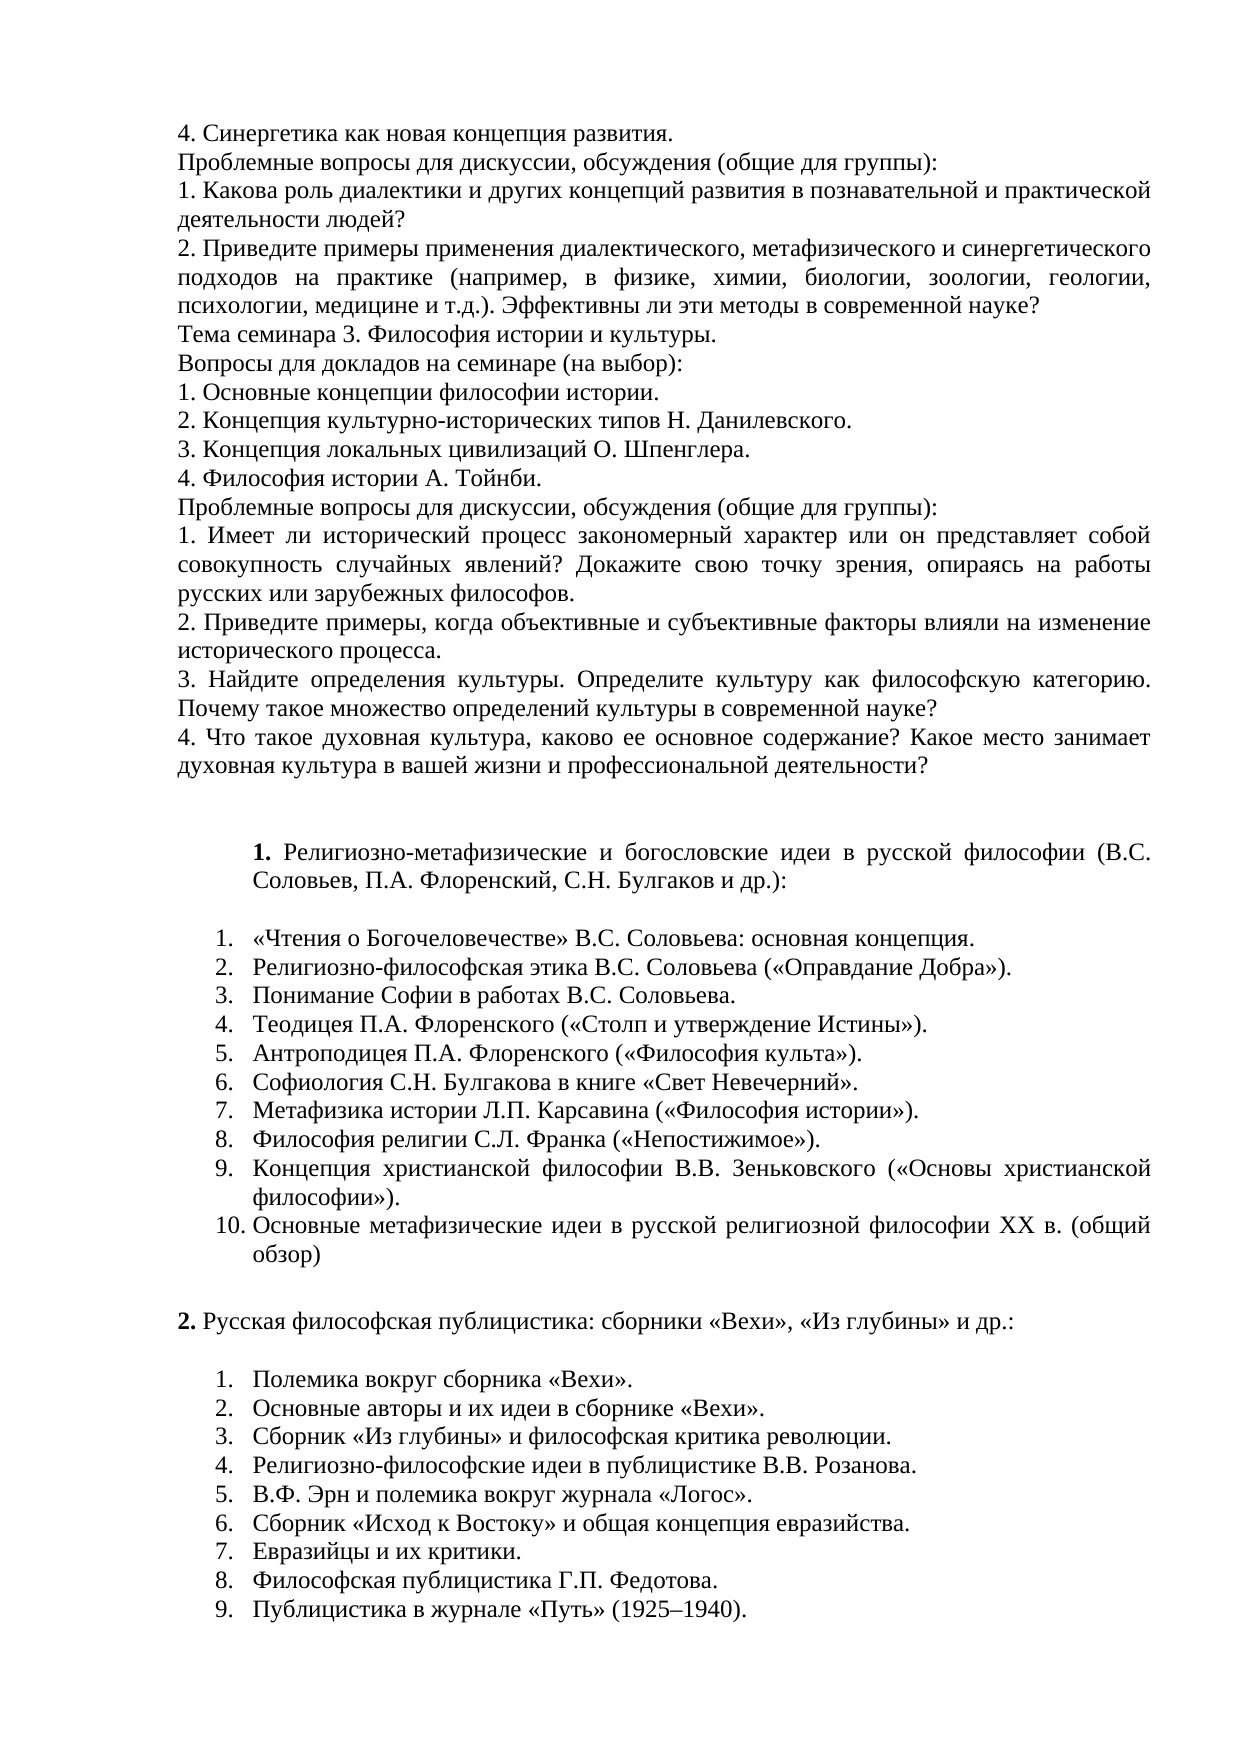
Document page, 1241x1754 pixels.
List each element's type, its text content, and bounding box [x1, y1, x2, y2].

list Философская публицистика Г.П. Федотова. [215, 1565, 1152, 1594]
list Религиозно-философская этика В.С. Соловьева («Оправдание Добра»). [215, 952, 1152, 981]
text 2. Концепция культурно-исторических типов Н. Данилевского. [177, 406, 1152, 434]
list Евразийцы и их критики. [215, 1536, 1152, 1565]
text 2. Приведите примеры, когда объективные и субъективные факторы влияли на изменение исторического процесса. [177, 607, 1152, 664]
list Концепция христианской философии В.В. Зеньковского («Основы христианской философии»). [215, 1153, 1152, 1211]
text 2. Приведите примеры применения диалектического, метафизического и синергетического подходов на практике (например, в физике, химии, биологии, зоологии, геологии, психологии, медицине и т.д.). Эффективны ли эти методы в современной науке? [177, 233, 1152, 319]
text 3. Найдите определения культуры. Определите культуру как философскую категорию. Почему такое множество определений культуры в современной науке? [177, 664, 1152, 722]
list Понимание Софии в работах В.С. Соловьева. [215, 981, 1152, 1009]
text 1. Имеет ли исторический процесс закономерный характер или он представляет собой совокупность случайных явлений? Докажите свою точку зрения, опираясь на работы русских или зарубежных философов. [177, 521, 1152, 607]
text Тема семинара 3. Философия истории и культуры. [177, 319, 1152, 348]
text 3. Концепция локальных цивилизаций О. Шпенглера. [177, 434, 1152, 463]
list Основные авторы и их идеи в сборнике «Вехи». [215, 1393, 1152, 1421]
list Теодицея П.А. Флоренского («Столп и утверждение Истины»). [215, 1009, 1152, 1038]
list Религиозно-философские идеи в публицистике В.В. Розанова. [215, 1450, 1152, 1479]
list Антроподицея П.А. Флоренского («Философия культа»). [215, 1038, 1152, 1067]
list Сборник «Исход к Востоку» и общая концепция евразийства. [215, 1508, 1152, 1536]
list Сборник «Из глубины» и философская критика революции. [215, 1421, 1152, 1450]
list Полемика вокруг сборника «Вехи». [215, 1364, 1152, 1393]
text Проблемные вопросы для дискуссии, обсуждения (общие для группы): [177, 492, 1152, 521]
list Основные метафизические идеи в русской религиозной философии ХХ в. (общий обзор) [215, 1211, 1152, 1268]
text 1. Какова роль диалектики и других концепций развития в познавательной и практической деятельности людей? [177, 176, 1152, 233]
text Вопросы для докладов на семинаре (на выбор): [177, 348, 1152, 377]
list В.Ф. Эрн и полемика вокруг журнала «Логос». [215, 1479, 1152, 1508]
list Софиология С.Н. Булгакова в книге «Свет Невечерний». [215, 1067, 1152, 1096]
text Проблемные вопросы для дискуссии, обсуждения (общие для группы): [177, 147, 1152, 176]
text 2. Русская философская публицистика: сборники «Вехи», «Из глубины» и др.: [177, 1306, 1152, 1335]
list «Чтения о Богочеловечестве» В.С. Соловьева: основная концепция. [215, 923, 1152, 952]
text 4. Философия истории А. Тойнби. [177, 463, 1152, 492]
list Метафизика истории Л.П. Карсавина («Философия истории»). [215, 1096, 1152, 1124]
list 1. Религиозно-метафизические и богословские идеи в русской философии (В.С. Соловьев, П.А. Флоренский, С.Н. Булгаков и др.): [252, 837, 1152, 894]
list Философия религии С.Л. Франка («Непостижимое»). [215, 1124, 1152, 1153]
text 4. Синергетика как новая концепция развития. [177, 118, 1152, 147]
text 4. Что такое духовная культура, каково ее основное содержание? Какое место занимает духовная культура в вашей жизни и профессиональной деятельности? [177, 722, 1152, 779]
list Публицистика в журнале «Путь» (1925–1940). [215, 1594, 1152, 1623]
text 1. Основные концепции философии истории. [177, 377, 1152, 406]
